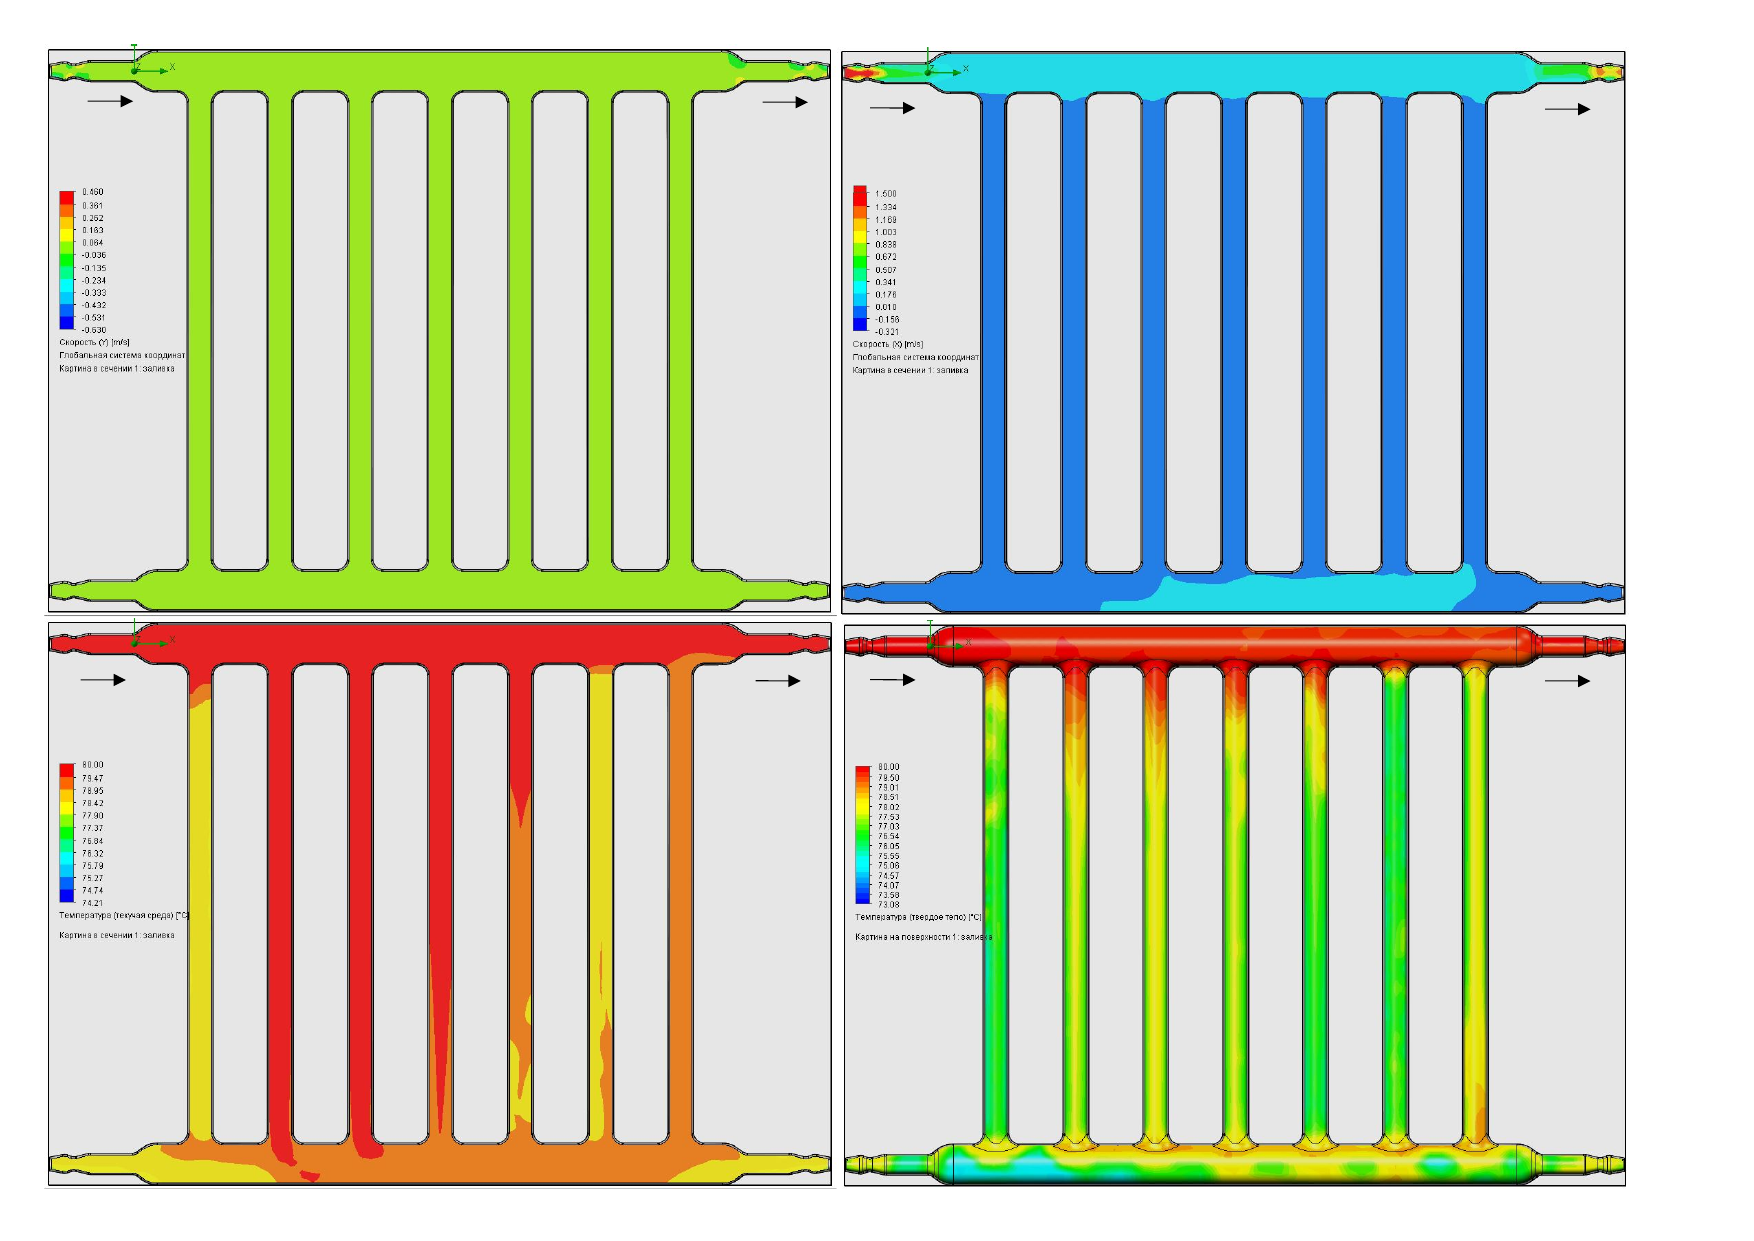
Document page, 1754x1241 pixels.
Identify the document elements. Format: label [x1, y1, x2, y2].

picture [44, 44, 1630, 617]
picture [44, 618, 1630, 1189]
